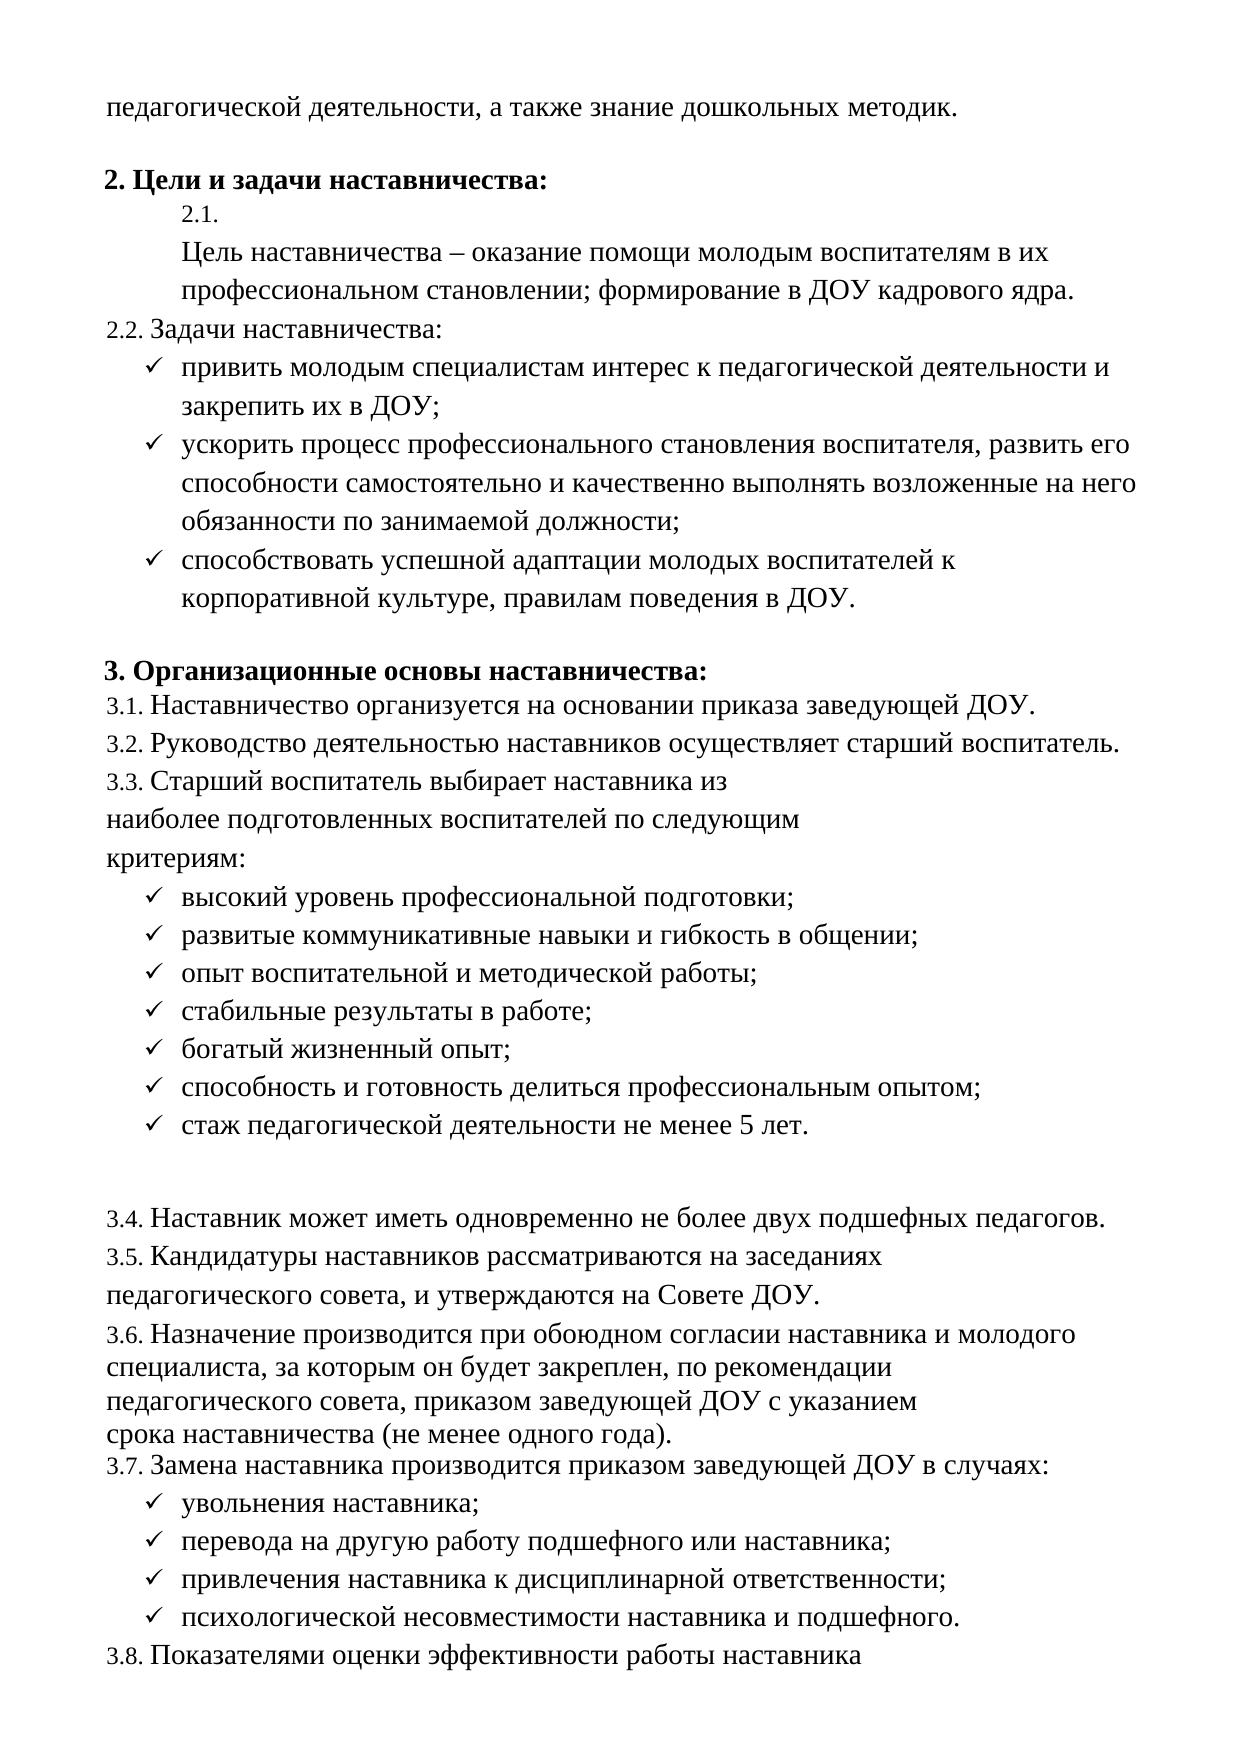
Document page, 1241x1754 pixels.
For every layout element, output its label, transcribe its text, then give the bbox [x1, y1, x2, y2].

list Замена наставника производится приказом заведующей ДОУ в случаях: [106, 1450, 1137, 1480]
list психологической несовместимости наставника и подшефного. [143, 1599, 1137, 1633]
list Руководство деятельностью наставников осуществляет старший воспитатель. [106, 725, 1137, 758]
text специалиста, за которым он будет закреплен, по рекомендации педагогического совета, приказом заведующей ДОУ с указанием срока наставничества (не менее одного года). [106, 1349, 946, 1450]
list Назначение производится при обоюдном согласии наставника и молодого [106, 1316, 1137, 1349]
list высокий уровень профессиональной подготовки; [143, 879, 1137, 912]
list способность и готовность делиться профессиональным опытом; [143, 1069, 1137, 1103]
list Кандидатуры наставников рассматриваются на заседаниях педагогического совета, и утверждаются на Совете ДОУ. [106, 1238, 951, 1311]
list опыт воспитательной и методической работы; [143, 955, 1137, 989]
list привлечения наставника к дисциплинарной ответственности; [143, 1561, 1137, 1595]
list Старший воспитатель выбирает наставника из наиболее подготовленных воспитателей по следующим критериям: [106, 763, 827, 874]
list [106, 89, 962, 122]
list развитые коммуникативные навыки и гибкость в общении; [143, 917, 1137, 950]
list Наставничество организуется на основании приказа заведующей ДОУ. [106, 687, 1137, 720]
list Задачи наставничества: [106, 311, 1137, 344]
list стаж педагогической деятельности не менее 5 лет. [143, 1107, 1137, 1141]
subtitle Организационные основы наставничества: [103, 653, 1137, 687]
list Цели и задачи наставничества: [103, 162, 1137, 195]
list Цель наставничества – оказание помощи молодым воспитателям в их профессиональном становлении; формирование в ДОУ кадрового ядра. [181, 195, 1137, 306]
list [106, 1637, 956, 1671]
list богатый жизненный опыт; [143, 1031, 1137, 1065]
list увольнения наставника; [143, 1485, 1137, 1518]
list способствовать успешной адаптации молодых воспитателей к корпоративной культуре, правилам поведения в ДОУ. [143, 542, 1137, 614]
list привить молодым специалистам интерес к педагогической деятельности и закрепить их в ДОУ; [143, 349, 1137, 421]
list Наставник может иметь одновременно не более двух подшефных педагогов. [106, 1200, 1137, 1234]
list ускорить процесс профессионального становления воспитателя, развить его способности самостоятельно и качественно выполнять возложенные на него обязанности по занимаемой должности; [143, 426, 1137, 537]
list стабильные результаты в работе; [143, 993, 1137, 1027]
list перевода на другую работу подшефного или наставника; [143, 1523, 1137, 1557]
